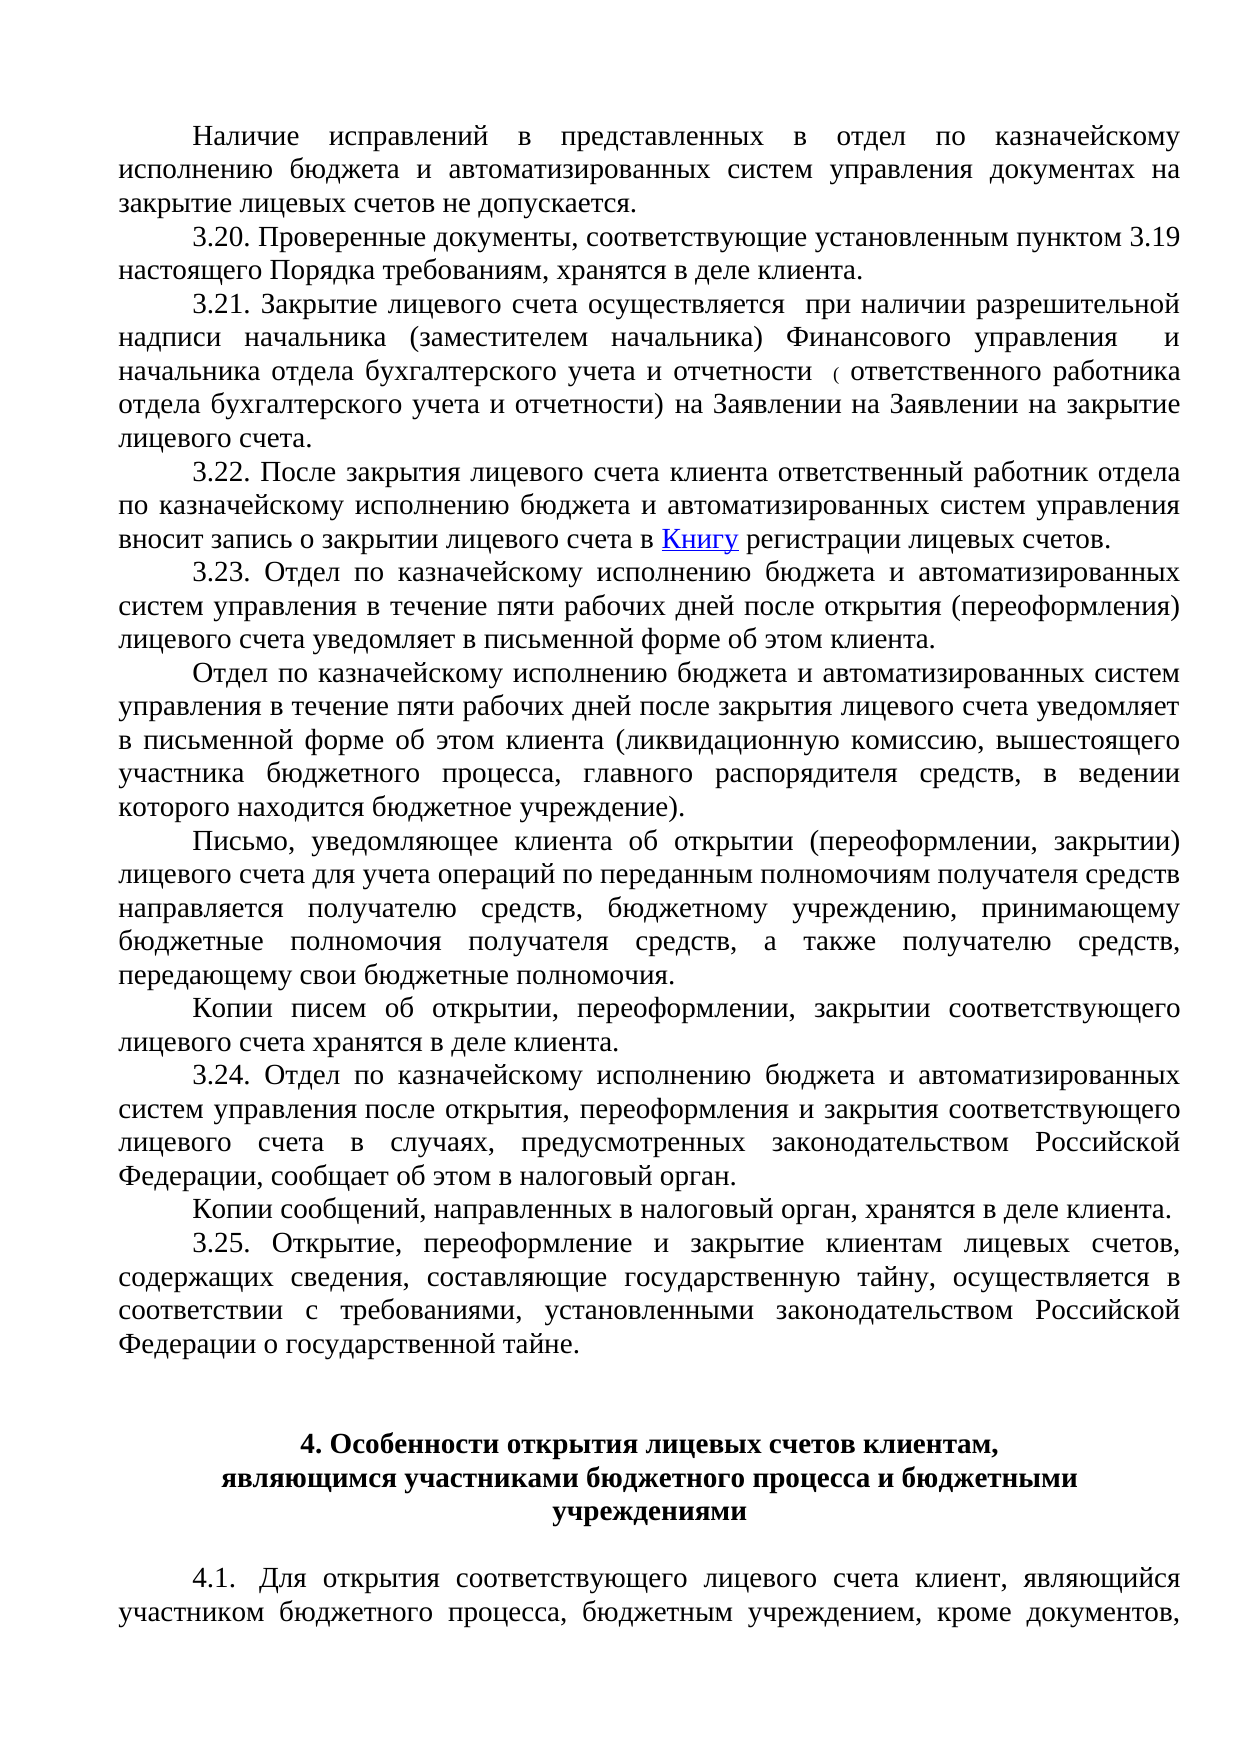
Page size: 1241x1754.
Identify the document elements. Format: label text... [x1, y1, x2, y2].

text Копии сообщений, направленных в налоговый орган, хранятся в деле клиента. [118, 1192, 1181, 1225]
text Отдел по казначейскому исполнению бюджета и автоматизированных систем управления в течение пяти рабочих дней после закрытия лицевого счета уведомляет в письменной форме об этом клиента (ликвидационную комиссию, вышестоящего участника бюджетного процесса, главного распорядителя средств, в ведении которого находится бюджетное учреждение). [118, 655, 1181, 823]
text 4. Особенности открытия лицевых счетов клиентам, [118, 1426, 1181, 1460]
text 3.24. Отдел по казначейскому исполнению бюджета и автоматизированных систем управления после открытия, переоформления и закрытия соответствующего лицевого счета в случаях, предусмотренных законодательством Российской Федерации, сообщает об этом в налоговый орган. [118, 1057, 1181, 1192]
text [118, 1561, 1181, 1628]
text 3.23. Отдел по казначейскому исполнению бюджета и автоматизированных систем управления в течение пяти рабочих дней после открытия (переоформления) лицевого счета уведомляет в письменной форме об этом клиента. [118, 554, 1181, 655]
text 3.22. После закрытия лицевого счета клиента ответственный работник отдела по казначейскому исполнению бюджета и автоматизированных систем управления вносит запись о закрытии лицевого счета в Книгу регистрации лицевых счетов. [118, 454, 1181, 554]
text являющимся участниками бюджетного процесса и бюджетными учреждениями [118, 1460, 1181, 1527]
text 3.25. Открытие, переоформление и закрытие клиентам лицевых счетов, содержащих сведения, составляющие государственную тайну, осуществляется в соответствии с требованиями, установленными законодательством Российской Федерации о государственной тайне. [118, 1225, 1181, 1359]
text 3.21. Закрытие лицевого счета осуществляется при наличии разрешительной надписи начальника (заместителем начальника) Финансового управления и начальника отдела бухгалтерского учета и отчетности ( ответственного работника отдела бухгалтерского учета и отчетности) на Заявлении на Заявлении на закрытие лицевого счета. [118, 286, 1181, 454]
text Наличие исправлений в представленных в отдел по казначейскому исполнению бюджета и автоматизированных систем управления документах на закрытие лицевых счетов не допускается. [118, 118, 1181, 219]
text Письмо, уведомляющее клиента об открытии (переоформлении, закрытии) лицевого счета для учета операций по переданным полномочиям получателя средств направляется получателю средств, бюджетному учреждению, принимающему бюджетные полномочия получателя средств, а также получателю средств, передающему свои бюджетные полномочия. [118, 823, 1181, 990]
text Копии писем об открытии, переоформлении, закрытии соответствующего лицевого счета хранятся в деле клиента. [118, 990, 1181, 1057]
text 3.20. Проверенные документы, соответствующие установленным пунктом 3.19 настоящего Порядка требованиям, хранятся в деле клиента. [118, 219, 1181, 286]
